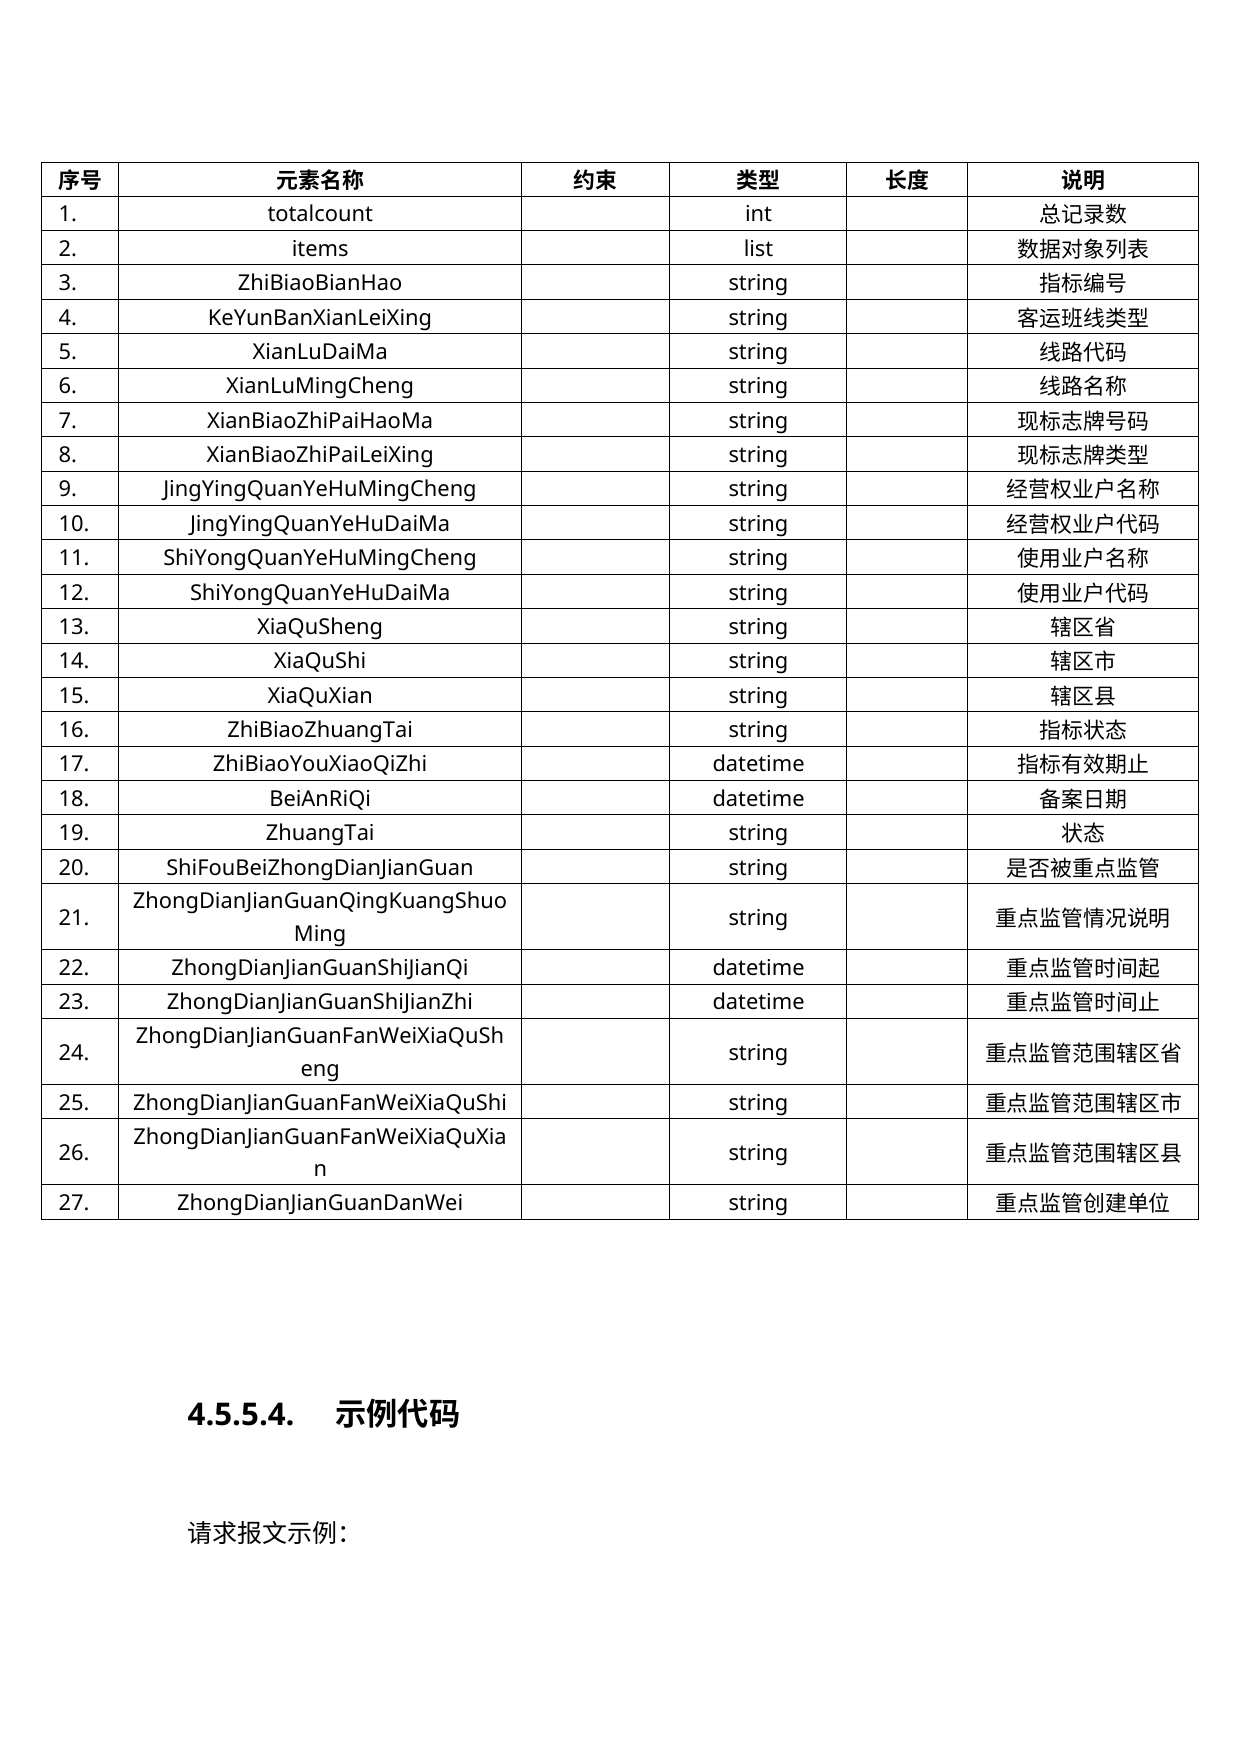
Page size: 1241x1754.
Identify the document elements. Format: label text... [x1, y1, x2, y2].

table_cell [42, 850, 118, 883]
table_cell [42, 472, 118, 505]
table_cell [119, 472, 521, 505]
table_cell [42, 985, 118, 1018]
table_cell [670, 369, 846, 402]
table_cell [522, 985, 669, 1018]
text 请求报文示例： [187, 1499, 1053, 1564]
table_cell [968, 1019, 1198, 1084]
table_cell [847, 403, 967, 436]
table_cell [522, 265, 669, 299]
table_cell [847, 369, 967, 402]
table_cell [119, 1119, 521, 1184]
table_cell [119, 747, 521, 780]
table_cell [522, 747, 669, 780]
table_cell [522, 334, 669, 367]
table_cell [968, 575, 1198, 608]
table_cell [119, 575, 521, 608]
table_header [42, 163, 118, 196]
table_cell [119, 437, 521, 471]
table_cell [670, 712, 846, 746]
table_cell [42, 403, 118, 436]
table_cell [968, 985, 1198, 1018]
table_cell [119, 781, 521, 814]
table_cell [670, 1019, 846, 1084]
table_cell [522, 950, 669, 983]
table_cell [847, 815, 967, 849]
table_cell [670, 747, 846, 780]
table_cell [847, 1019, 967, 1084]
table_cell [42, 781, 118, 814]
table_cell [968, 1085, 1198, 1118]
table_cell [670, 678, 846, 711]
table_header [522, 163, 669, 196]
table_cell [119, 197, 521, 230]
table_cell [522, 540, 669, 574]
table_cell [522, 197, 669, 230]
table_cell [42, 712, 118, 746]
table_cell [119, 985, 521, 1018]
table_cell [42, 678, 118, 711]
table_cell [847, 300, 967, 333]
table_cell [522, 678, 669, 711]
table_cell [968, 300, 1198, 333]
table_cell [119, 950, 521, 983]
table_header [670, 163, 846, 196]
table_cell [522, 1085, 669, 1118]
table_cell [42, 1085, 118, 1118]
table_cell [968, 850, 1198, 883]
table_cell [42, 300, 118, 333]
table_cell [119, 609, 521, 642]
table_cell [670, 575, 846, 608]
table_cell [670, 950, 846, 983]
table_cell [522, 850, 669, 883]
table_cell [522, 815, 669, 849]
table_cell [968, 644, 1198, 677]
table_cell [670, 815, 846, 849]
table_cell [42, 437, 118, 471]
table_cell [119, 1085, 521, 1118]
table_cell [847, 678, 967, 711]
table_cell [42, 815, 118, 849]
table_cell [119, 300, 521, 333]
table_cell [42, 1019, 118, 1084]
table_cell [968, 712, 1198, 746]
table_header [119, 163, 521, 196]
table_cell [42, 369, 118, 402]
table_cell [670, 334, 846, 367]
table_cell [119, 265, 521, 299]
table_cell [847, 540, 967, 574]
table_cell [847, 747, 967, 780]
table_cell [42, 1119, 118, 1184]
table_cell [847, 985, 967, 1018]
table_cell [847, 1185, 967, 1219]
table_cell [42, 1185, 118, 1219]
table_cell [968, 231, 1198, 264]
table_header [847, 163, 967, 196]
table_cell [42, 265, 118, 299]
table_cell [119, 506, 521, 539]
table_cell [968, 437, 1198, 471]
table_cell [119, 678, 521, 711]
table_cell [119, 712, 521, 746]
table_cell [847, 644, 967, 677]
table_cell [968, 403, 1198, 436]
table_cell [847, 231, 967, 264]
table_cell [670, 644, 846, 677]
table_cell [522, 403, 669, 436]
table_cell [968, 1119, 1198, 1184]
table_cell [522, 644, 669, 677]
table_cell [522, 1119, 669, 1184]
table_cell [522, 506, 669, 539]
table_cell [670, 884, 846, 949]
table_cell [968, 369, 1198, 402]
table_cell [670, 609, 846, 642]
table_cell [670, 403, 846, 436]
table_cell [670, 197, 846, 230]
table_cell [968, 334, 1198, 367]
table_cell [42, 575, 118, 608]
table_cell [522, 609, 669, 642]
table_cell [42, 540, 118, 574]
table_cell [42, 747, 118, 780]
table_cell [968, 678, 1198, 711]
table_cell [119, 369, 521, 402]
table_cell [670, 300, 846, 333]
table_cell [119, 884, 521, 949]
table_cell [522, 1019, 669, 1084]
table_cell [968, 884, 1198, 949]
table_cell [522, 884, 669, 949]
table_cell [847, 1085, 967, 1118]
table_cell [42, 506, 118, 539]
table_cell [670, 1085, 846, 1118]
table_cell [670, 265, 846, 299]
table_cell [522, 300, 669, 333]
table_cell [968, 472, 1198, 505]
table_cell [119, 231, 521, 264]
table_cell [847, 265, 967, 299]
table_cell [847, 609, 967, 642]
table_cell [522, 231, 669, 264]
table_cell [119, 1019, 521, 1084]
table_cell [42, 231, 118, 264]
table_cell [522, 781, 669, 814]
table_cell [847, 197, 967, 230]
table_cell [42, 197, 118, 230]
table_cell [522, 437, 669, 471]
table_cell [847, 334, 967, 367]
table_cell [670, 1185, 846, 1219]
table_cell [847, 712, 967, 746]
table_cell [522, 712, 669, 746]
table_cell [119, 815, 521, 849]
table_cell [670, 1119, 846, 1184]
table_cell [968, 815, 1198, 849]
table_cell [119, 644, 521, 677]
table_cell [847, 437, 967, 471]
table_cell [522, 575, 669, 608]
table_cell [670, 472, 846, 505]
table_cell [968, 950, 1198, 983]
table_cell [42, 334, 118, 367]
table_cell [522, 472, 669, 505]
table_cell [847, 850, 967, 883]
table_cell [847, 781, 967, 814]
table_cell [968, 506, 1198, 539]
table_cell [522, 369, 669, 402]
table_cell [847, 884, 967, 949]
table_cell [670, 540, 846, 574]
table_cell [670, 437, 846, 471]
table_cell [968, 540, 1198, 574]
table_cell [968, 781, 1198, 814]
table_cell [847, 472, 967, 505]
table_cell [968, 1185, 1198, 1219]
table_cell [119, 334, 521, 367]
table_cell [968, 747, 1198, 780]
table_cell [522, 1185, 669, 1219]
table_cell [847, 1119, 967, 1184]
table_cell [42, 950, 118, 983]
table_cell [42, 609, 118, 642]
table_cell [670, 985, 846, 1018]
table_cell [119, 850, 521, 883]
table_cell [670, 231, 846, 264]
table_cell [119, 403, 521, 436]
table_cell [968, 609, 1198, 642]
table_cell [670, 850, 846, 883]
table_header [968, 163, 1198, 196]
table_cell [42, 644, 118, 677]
subtitle 示例代码 [187, 1379, 1053, 1444]
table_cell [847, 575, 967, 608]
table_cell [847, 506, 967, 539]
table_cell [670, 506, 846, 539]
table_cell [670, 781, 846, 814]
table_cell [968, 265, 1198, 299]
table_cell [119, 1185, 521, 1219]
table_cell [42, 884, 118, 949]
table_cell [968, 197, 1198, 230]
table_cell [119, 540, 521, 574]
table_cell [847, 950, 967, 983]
